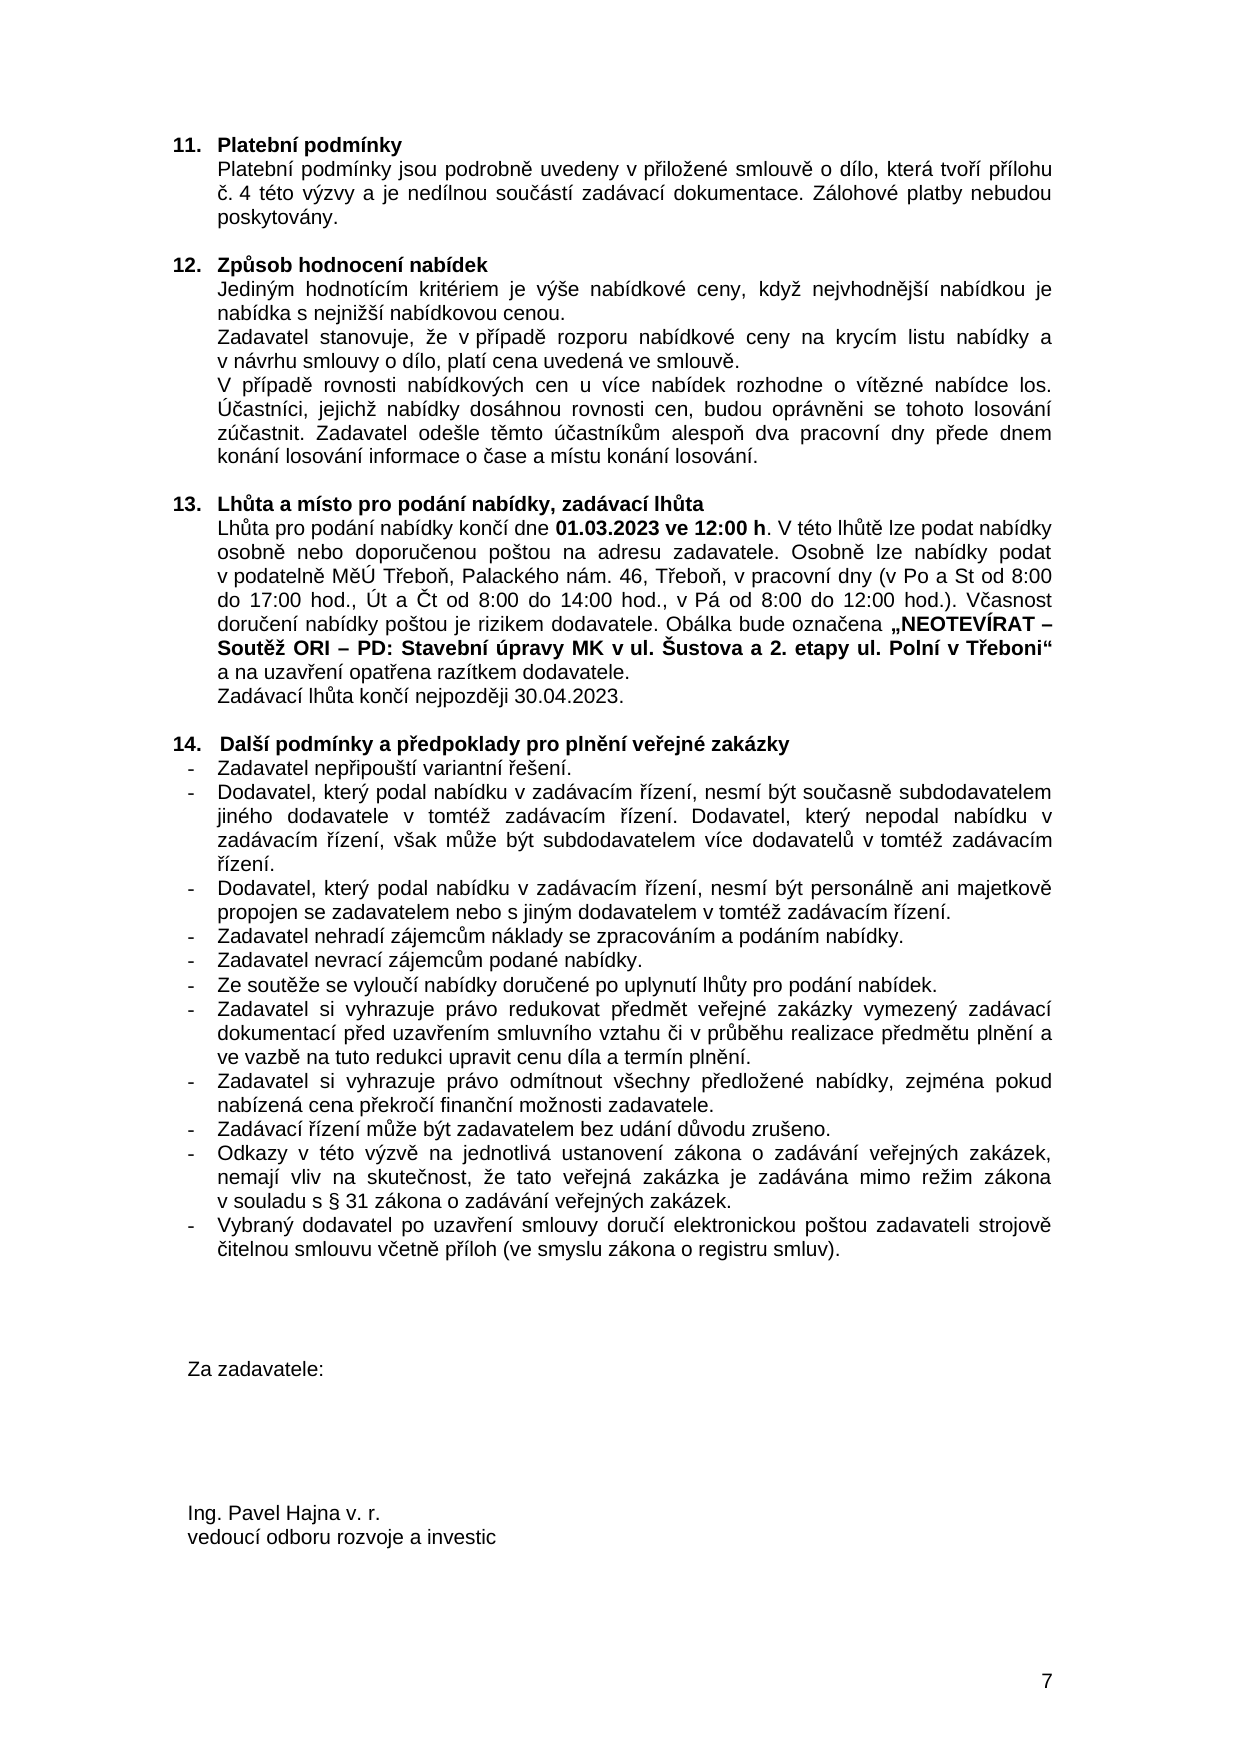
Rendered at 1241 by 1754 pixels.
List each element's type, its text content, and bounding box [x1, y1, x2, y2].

text Jediným hodnotícím kritériem je výše nabídkové ceny, když nejvhodnější nabídkou je nabídka s nejnižší nabídkovou cenou. [217, 277, 1053, 324]
list Zadavatel si vyhrazuje právo redukovat předmět veřejné zakázky vymezený zadávací dokumentací před uzavřením smluvního vztahu či v průběhu realizace předmětu plnění a ve vazbě na tuto redukci upravit cenu díla a termín plnění. [187, 997, 1053, 1069]
text Zadavatel stanovuje, že v případě rozporu nabídkové ceny na krycím listu nabídky a v návrhu smlouvy o dílo, platí cena uvedená ve smlouvě. [217, 324, 1053, 372]
text Ing. Pavel Hajna v. r. [187, 1501, 1053, 1525]
list Dodavatel, který podal nabídku v zadávacím řízení, nesmí být personálně ani majetkově propojen se zadavatelem nebo s jiným dodavatelem v tomtéž zadávacím řízení. [187, 876, 1053, 924]
subtitle Za zadavatele: [187, 1357, 1053, 1381]
list Zadavatel nehradí zájemcům náklady se zpracováním a podáním nabídky. [187, 924, 1053, 948]
list Odkazy v této výzvě na jednotlivá ustanovení zákona o zadávání veřejných zakázek, nemají vliv na skutečnost, že tato veřejná zakázka je zadávána mimo režim zákona v souladu s § 31 zákona o zadávání veřejných zakázek. [187, 1141, 1053, 1213]
list Zadavatel nevrací zájemcům podané nabídky. [187, 948, 1053, 972]
list Zadavatel si vyhrazuje právo odmítnout všechny předložené nabídky, zejména pokud nabízená cena překročí finanční možnosti zadavatele. [187, 1069, 1053, 1117]
list Platební podmínky [173, 133, 1053, 157]
list Ze soutěže se vyloučí nabídky doručené po uplynutí lhůty pro podání nabídek. [187, 972, 1053, 997]
subtitle Způsob hodnocení nabídek [173, 253, 1053, 277]
list Zadávací řízení může být zadavatelem bez udání důvodu zrušeno. [187, 1117, 1053, 1141]
subtitle Další podmínky a předpoklady pro plnění veřejné zakázky [173, 732, 1053, 756]
text Platební podmínky jsou podrobně uvedeny v přiložené smlouvě o dílo, která tvoří přílohu č. 4 této výzvy a je nedílnou součástí zadávací dokumentace. Zálohové platby nebudou poskytovány. [217, 157, 1053, 229]
text Zadávací lhůta končí nejpozději 30.04.2023. [217, 684, 1053, 708]
list Zadavatel nepřipouští variantní řešení. [187, 756, 1053, 780]
list Dodavatel, který podal nabídku v zadávacím řízení, nesmí být současně subdodavatelem jiného dodavatele v tomtéž zadávacím řízení. Dodavatel, který nepodal nabídku v zadávacím řízení, však může být subdodavatelem více dodavatelů v tomtéž zadávacím řízení. [187, 780, 1053, 876]
text vedoucí odboru rozvoje a investic [187, 1525, 1053, 1549]
list Lhůta a místo pro podání nabídky, zadávací lhůta [173, 492, 1053, 516]
text V případě rovnosti nabídkových cen u více nabídek rozhodne o vítězné nabídce los. Účastníci, jejichž nabídky dosáhnou rovnosti cen, budou oprávněni se tohoto losování zúčastnit. Zadavatel odešle těmto účastníkům alespoň dva pracovní dny přede dnem konání losování informace o čase a místu konání losování. [217, 372, 1053, 468]
list Vybraný dodavatel po uzavření smlouvy doručí elektronickou poštou zadavateli strojově čitelnou smlouvu včetně příloh (ve smyslu zákona o registru smluv). [187, 1213, 1053, 1261]
text Lhůta pro podání nabídky končí dne 01.03.2023 ve 12:00 h. V této lhůtě lze podat nabídky osobně nebo doporučenou poštou na adresu zadavatele. Osobně lze nabídky podat v podatelně MěÚ Třeboň, Palackého nám. 46, Třeboň, v pracovní dny (v Po a St od 8:00 do 17:00 hod., Út a Čt od 8:00 do 14:00 hod., v Pá od 8:00 do 12:00 hod.). Včasnost doručení nabídky poštou je rizikem dodavatele. Obálka bude označena „NEOTEVÍRAT – Soutěž ORI – PD: Stavební úpravy MK v ul. Šustova a 2. etapy ul. Polní v Třeboni“ a na uzavření opatřena razítkem dodavatele. [217, 516, 1053, 684]
